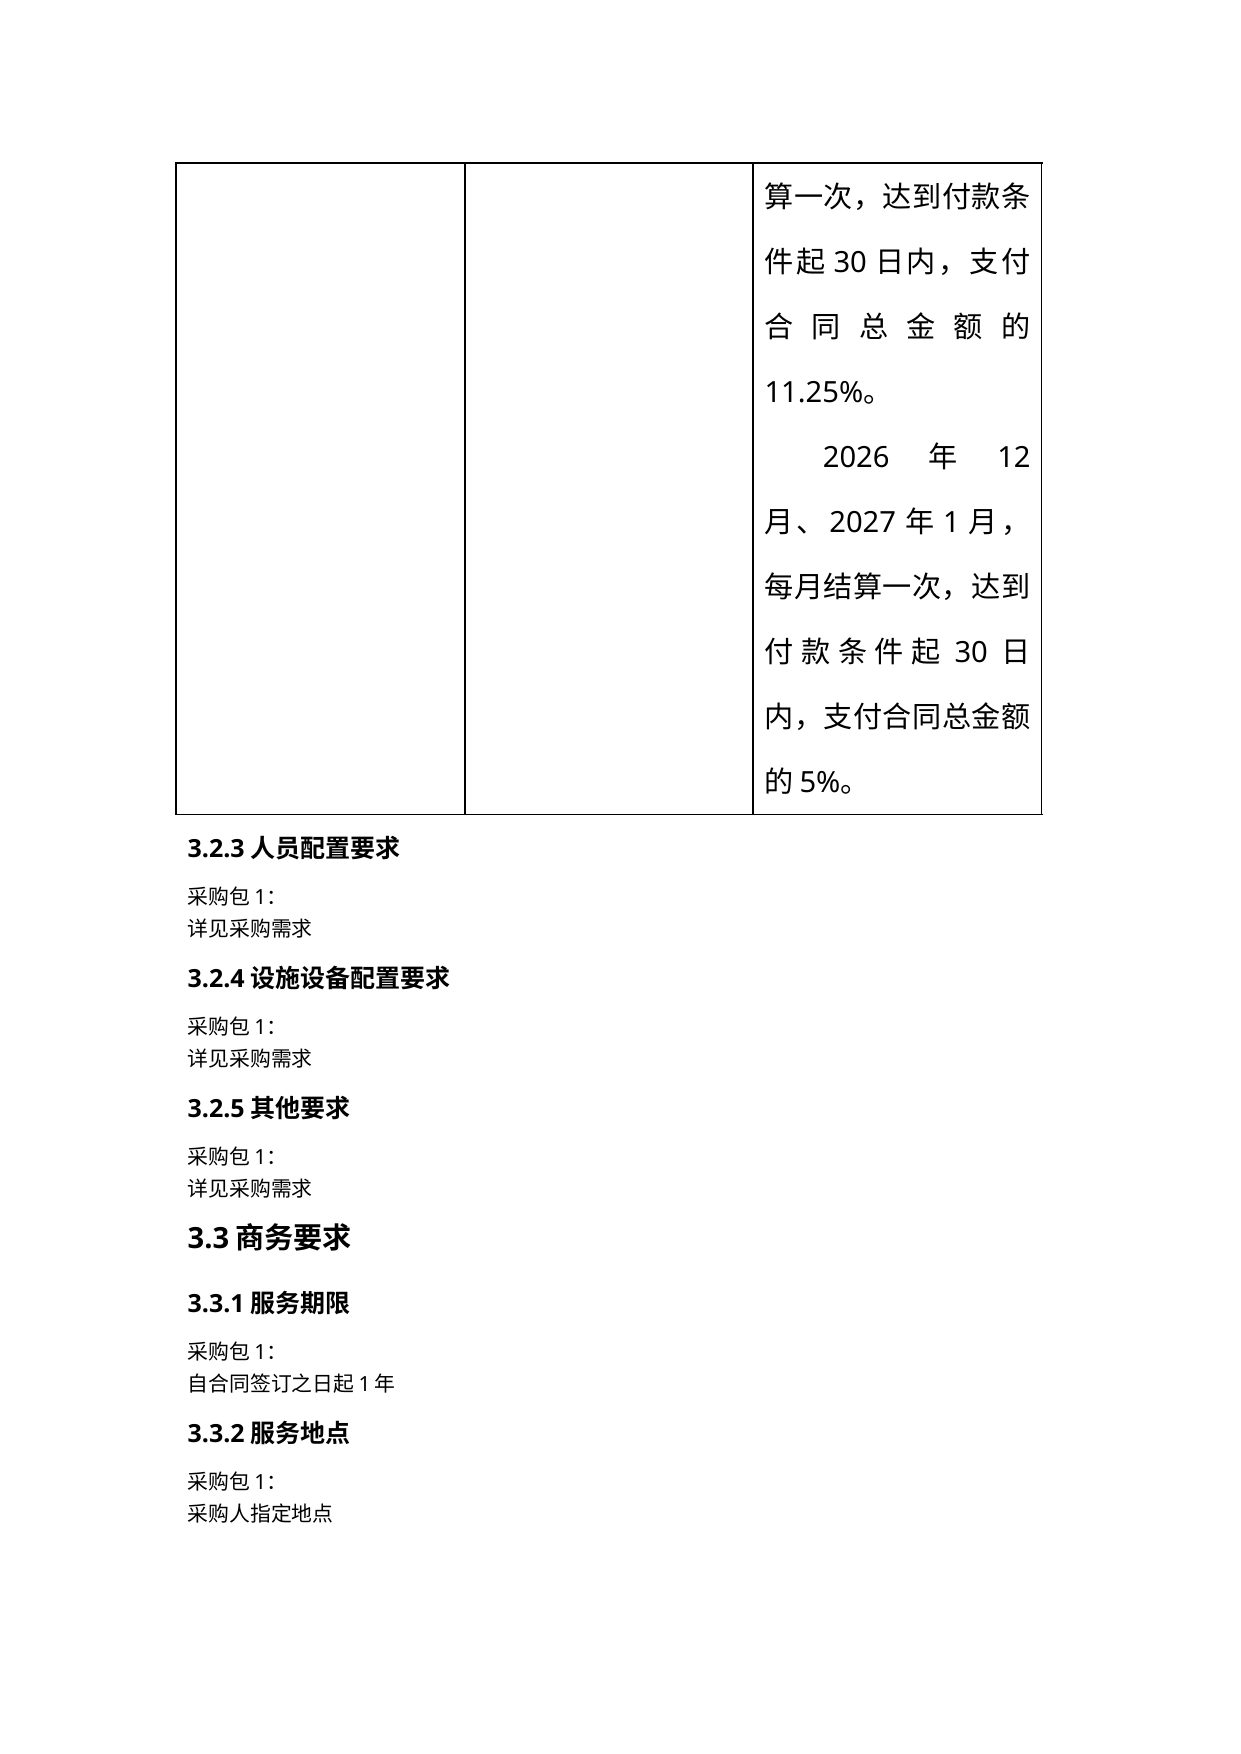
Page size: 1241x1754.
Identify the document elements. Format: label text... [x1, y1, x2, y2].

text 3.3.2服务地点 [187, 1400, 1053, 1465]
text 3.3.1服务期限 [187, 1270, 1053, 1335]
text 采购包1： [187, 1140, 1053, 1173]
text 3.2.3人员配置要求 [187, 815, 1053, 880]
text 3.2.5其他要求 [187, 1075, 1053, 1140]
text 采购包1： [187, 1010, 1053, 1043]
table_cell [466, 164, 752, 813]
text 详见采购需求 [187, 1043, 1053, 1075]
text 详见采购需求 [187, 913, 1053, 945]
table_cell 1 [177, 164, 464, 813]
text 采购人指定地点 [187, 1498, 1053, 1530]
text 采购包1： [187, 880, 1053, 913]
text 3.3商务要求 [187, 1205, 1053, 1270]
text 自合同签订之日起1年 [187, 1368, 1053, 1400]
text 采购包1： [187, 1465, 1053, 1498]
text 详见采购需求 [187, 1173, 1053, 1205]
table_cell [754, 164, 1041, 813]
text 3.2.4设施设备配置要求 [187, 945, 1053, 1010]
text 采购包1： [187, 1335, 1053, 1368]
